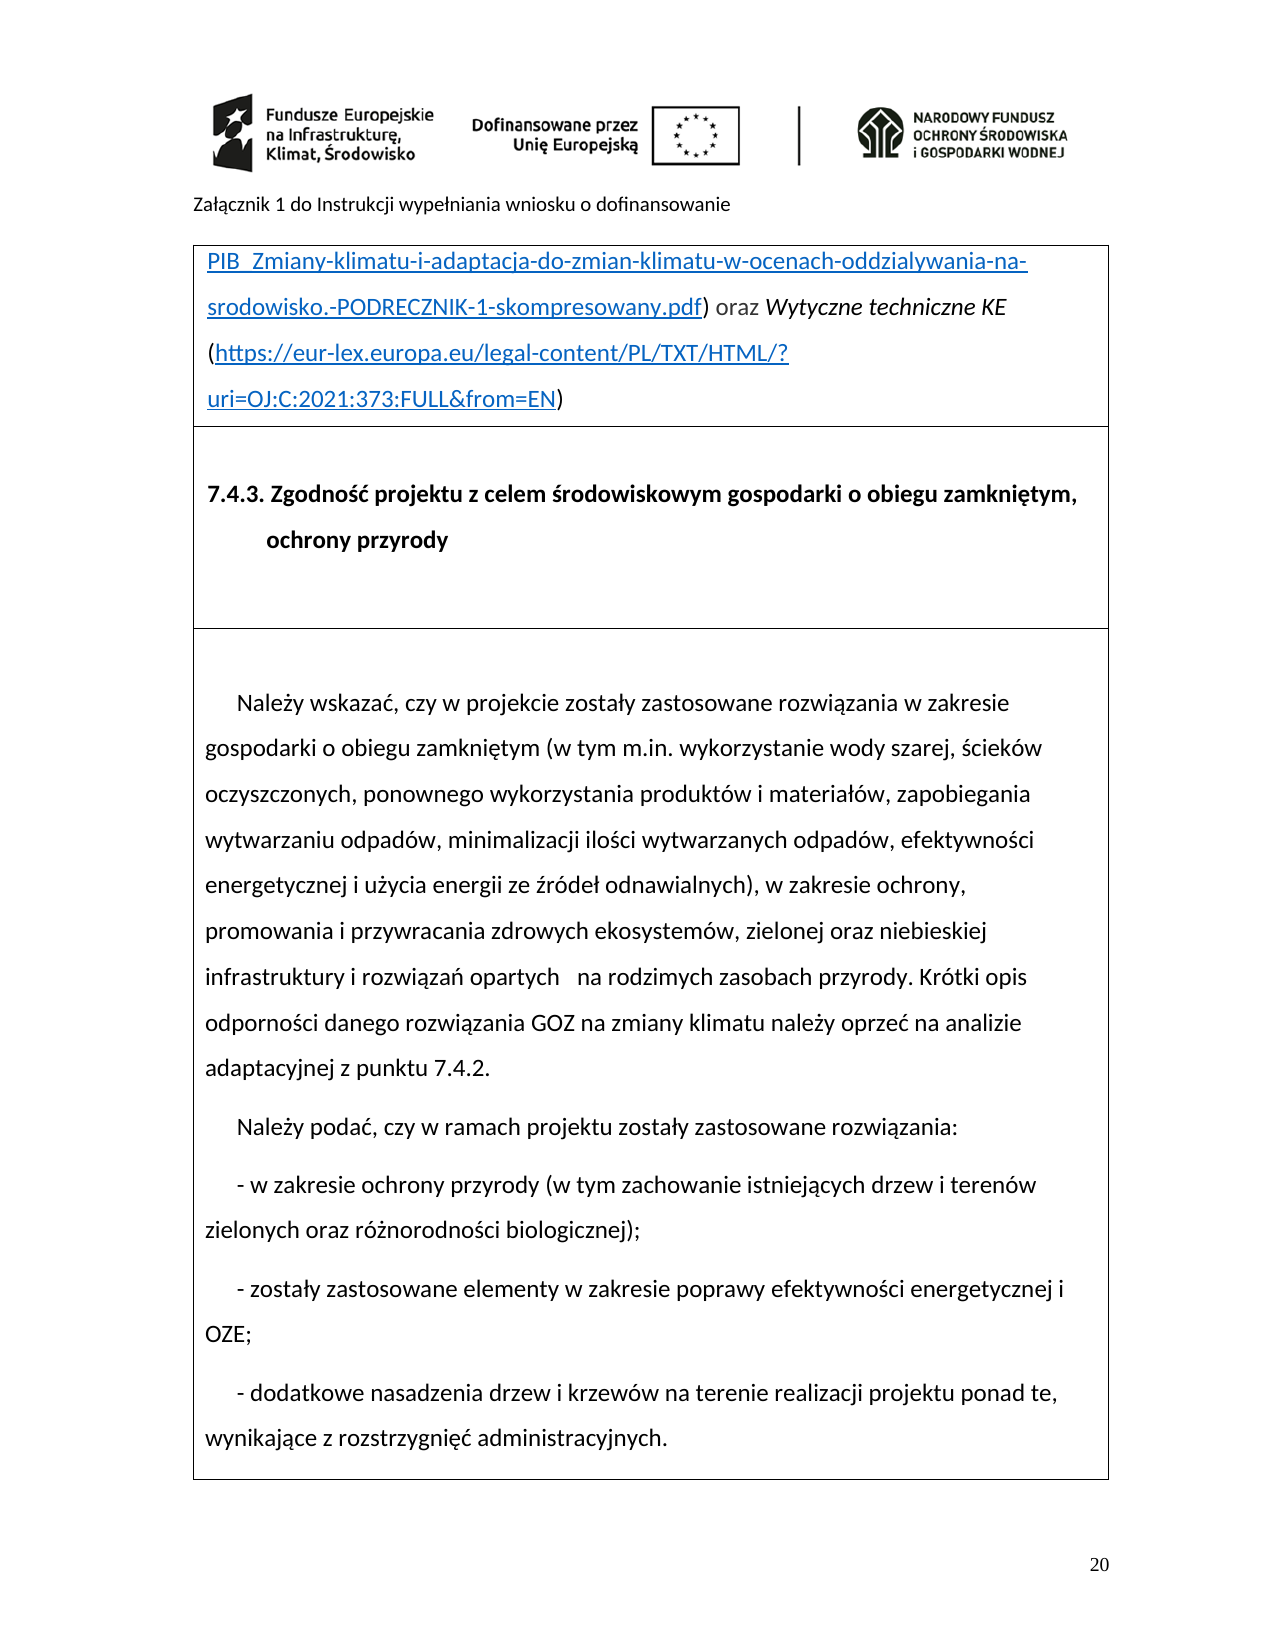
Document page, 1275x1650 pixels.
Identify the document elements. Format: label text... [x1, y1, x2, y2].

picture [193, 73, 1110, 192]
table_cell 7.4.3. Zgodność projektu z celem środowiskowym gospodarki o obiegu zamkniętym, ochrony przyrody [194, 427, 1108, 627]
